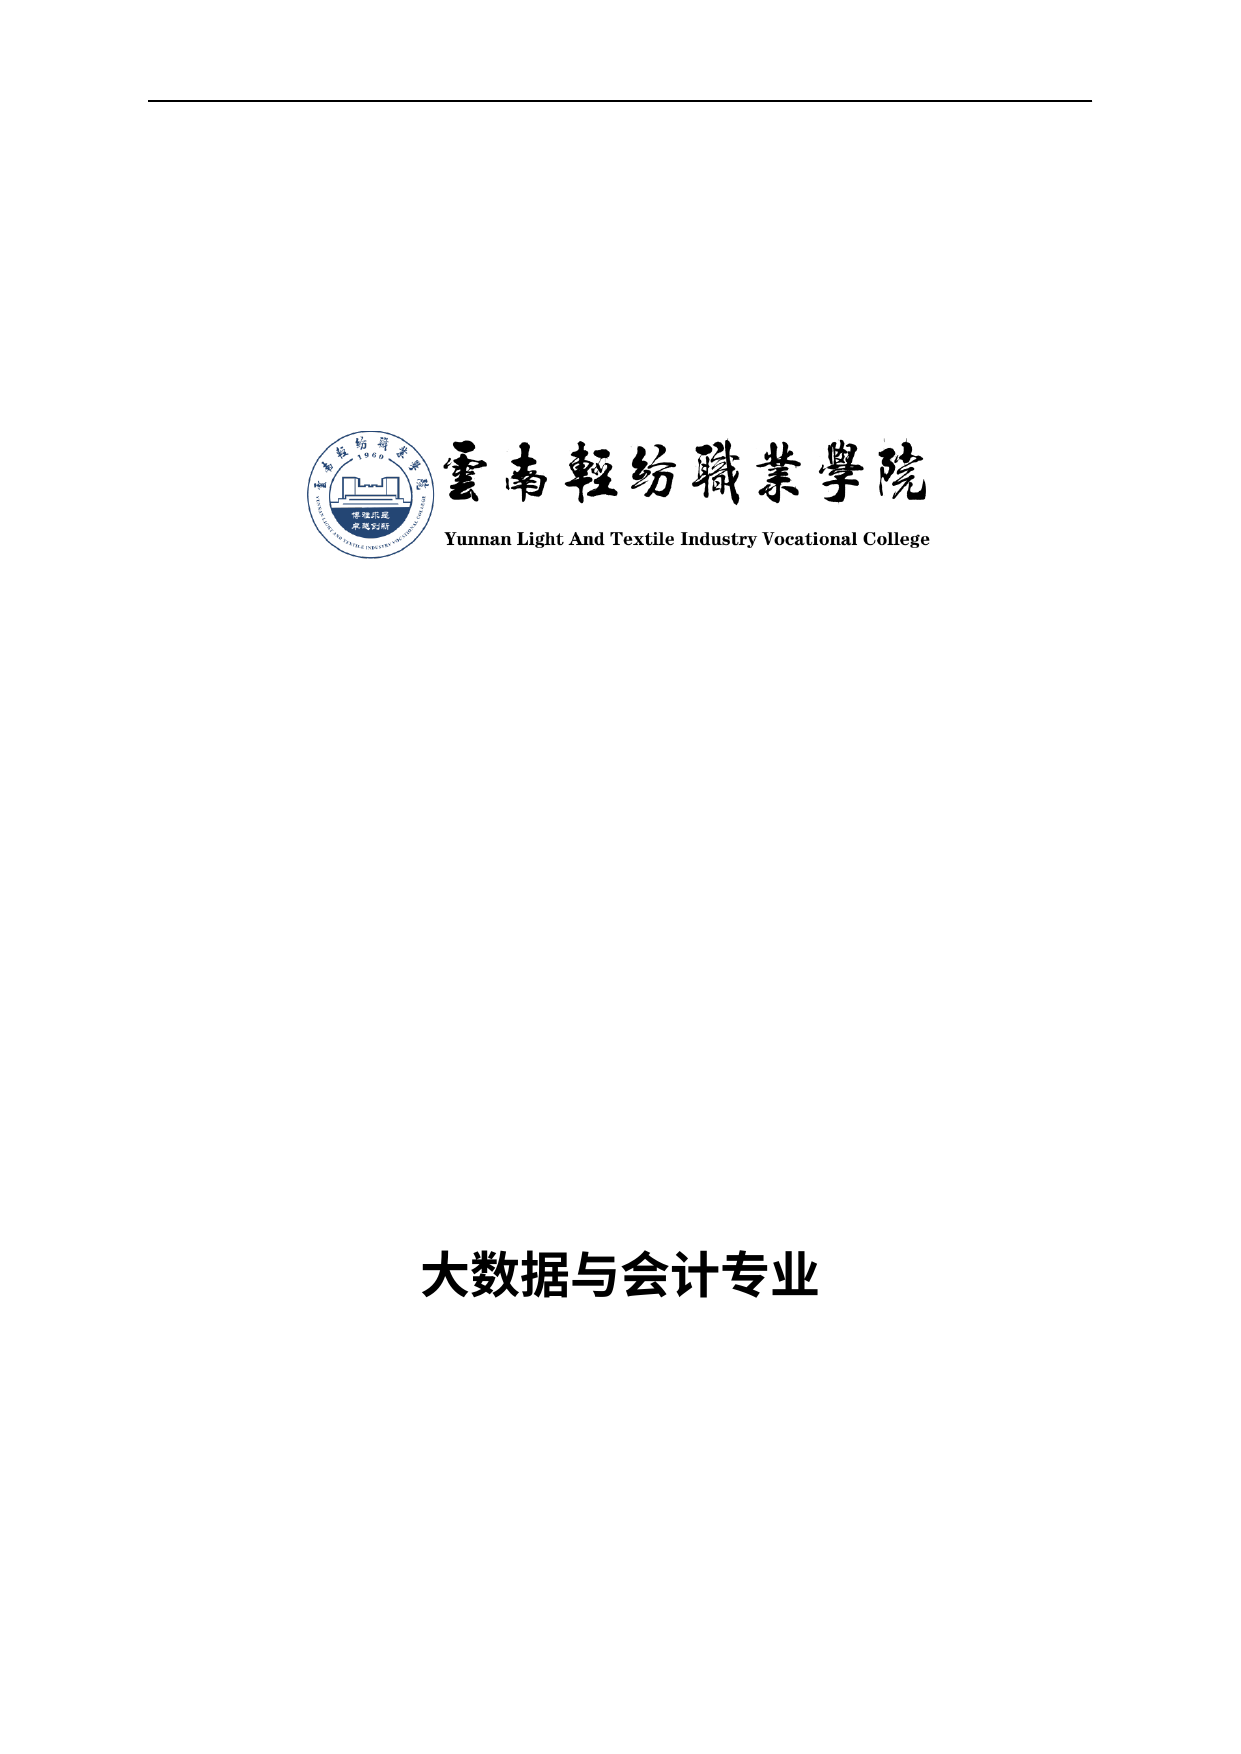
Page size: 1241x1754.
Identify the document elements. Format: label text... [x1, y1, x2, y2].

text 大数据与会计专业 [148, 1223, 1092, 1320]
picture [306, 431, 934, 559]
